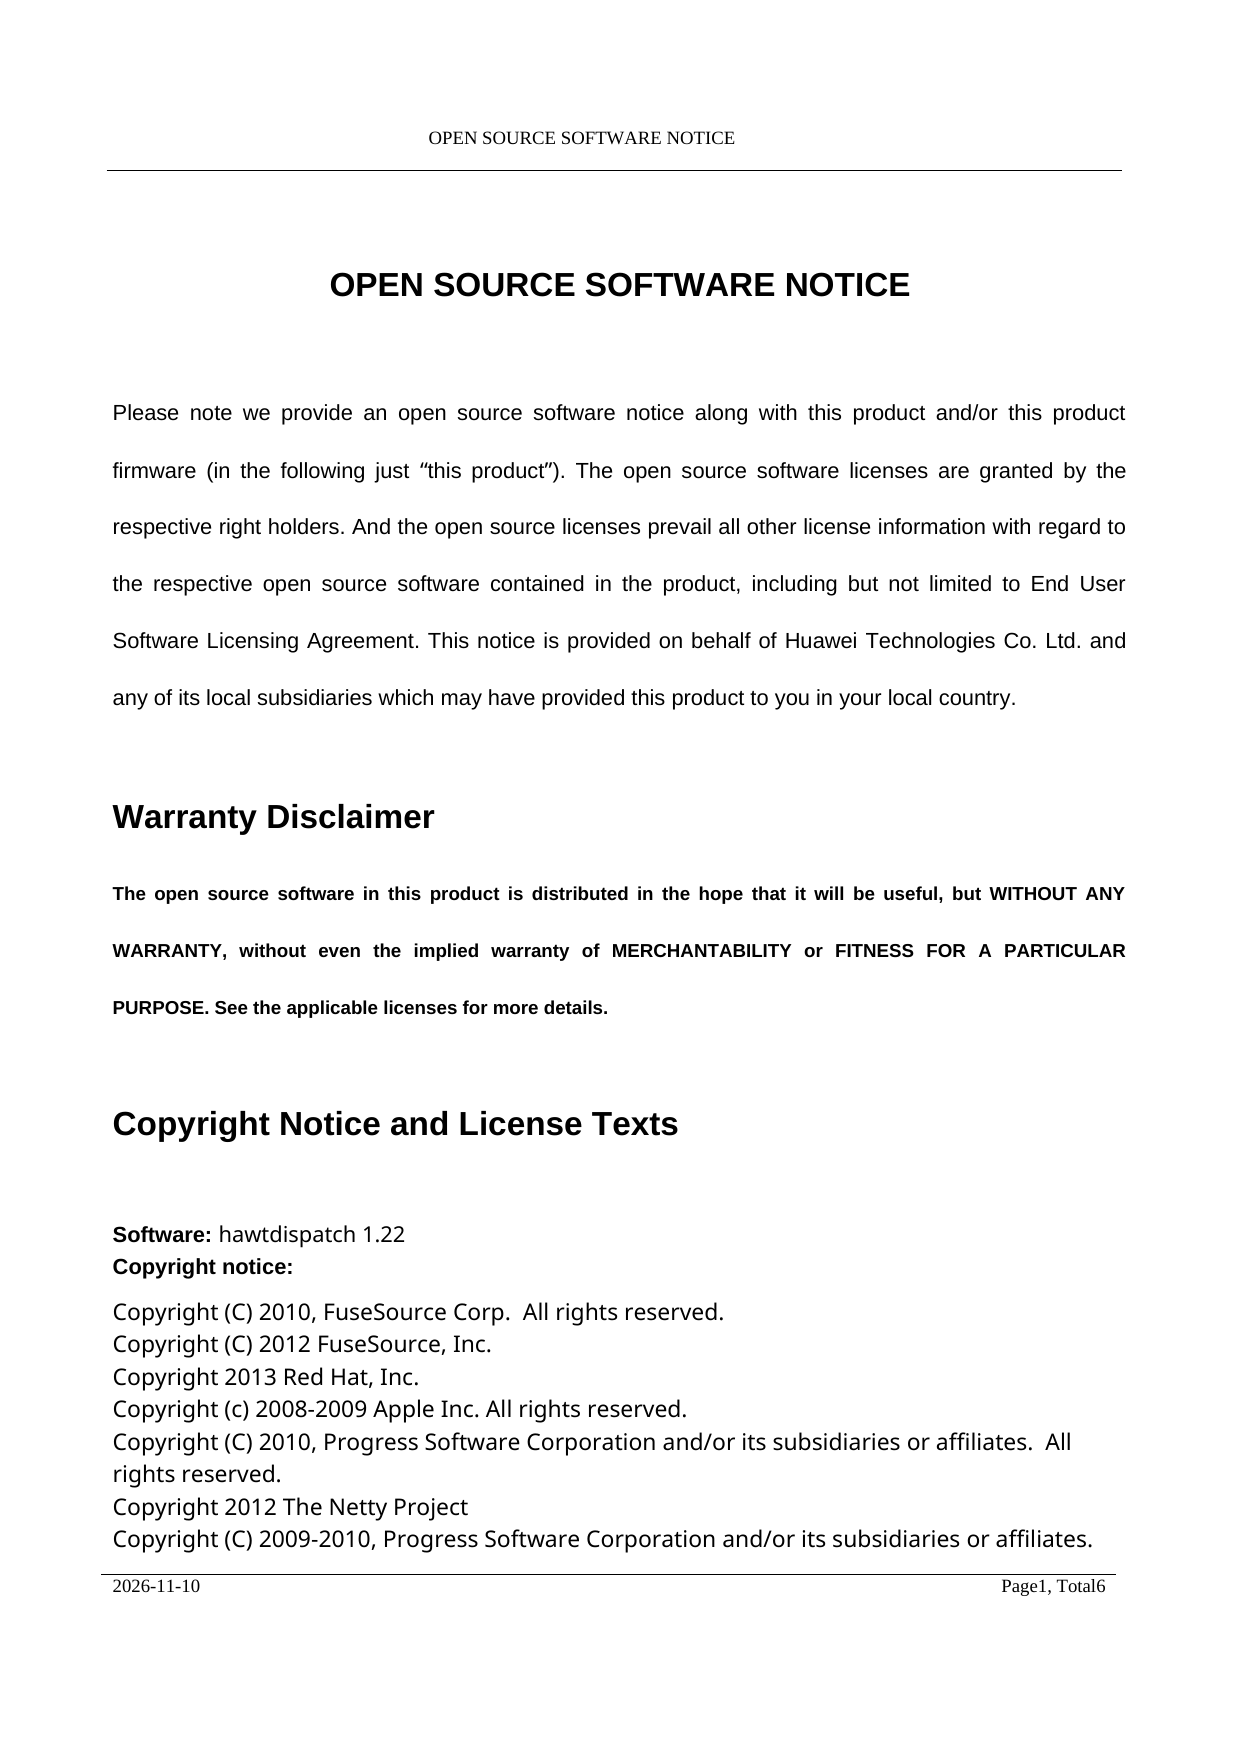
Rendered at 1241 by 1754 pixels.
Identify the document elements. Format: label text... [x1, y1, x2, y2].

text Warranty Disclaimer [112, 784, 1128, 849]
text Copyright notice: [112, 1250, 1128, 1282]
text Please note we provide an open source software notice along with this product and/or this product firmware (in the following just “this product”). The open source software licenses are granted by the respective right holders. And the open source licenses prevail all other license information with regard to the respective open source software contained in the product, including but not limited to End User Software Licensing Agreement. This notice is provided on behalf of Huawei Technologies Co. Ltd. and any of its local subsidiaries which may have provided this product to you in your local country. [112, 397, 1128, 713]
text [112, 1295, 1128, 1555]
text OPEN SOURCE SOFTWARE NOTICE [112, 251, 1128, 316]
text Software: hawtdispatch 1.22 [112, 1217, 1128, 1250]
text The open source software in this product is distributed in the hope that it will be useful, but WITHOUT ANY WARRANTY, without even the implied warranty of MERCHANTABILITY or FITNESS FOR A PARTICULAR PURPOSE. See the applicable licenses for more details. [112, 877, 1128, 1024]
text Copyright Notice and License Texts [112, 1091, 1128, 1156]
